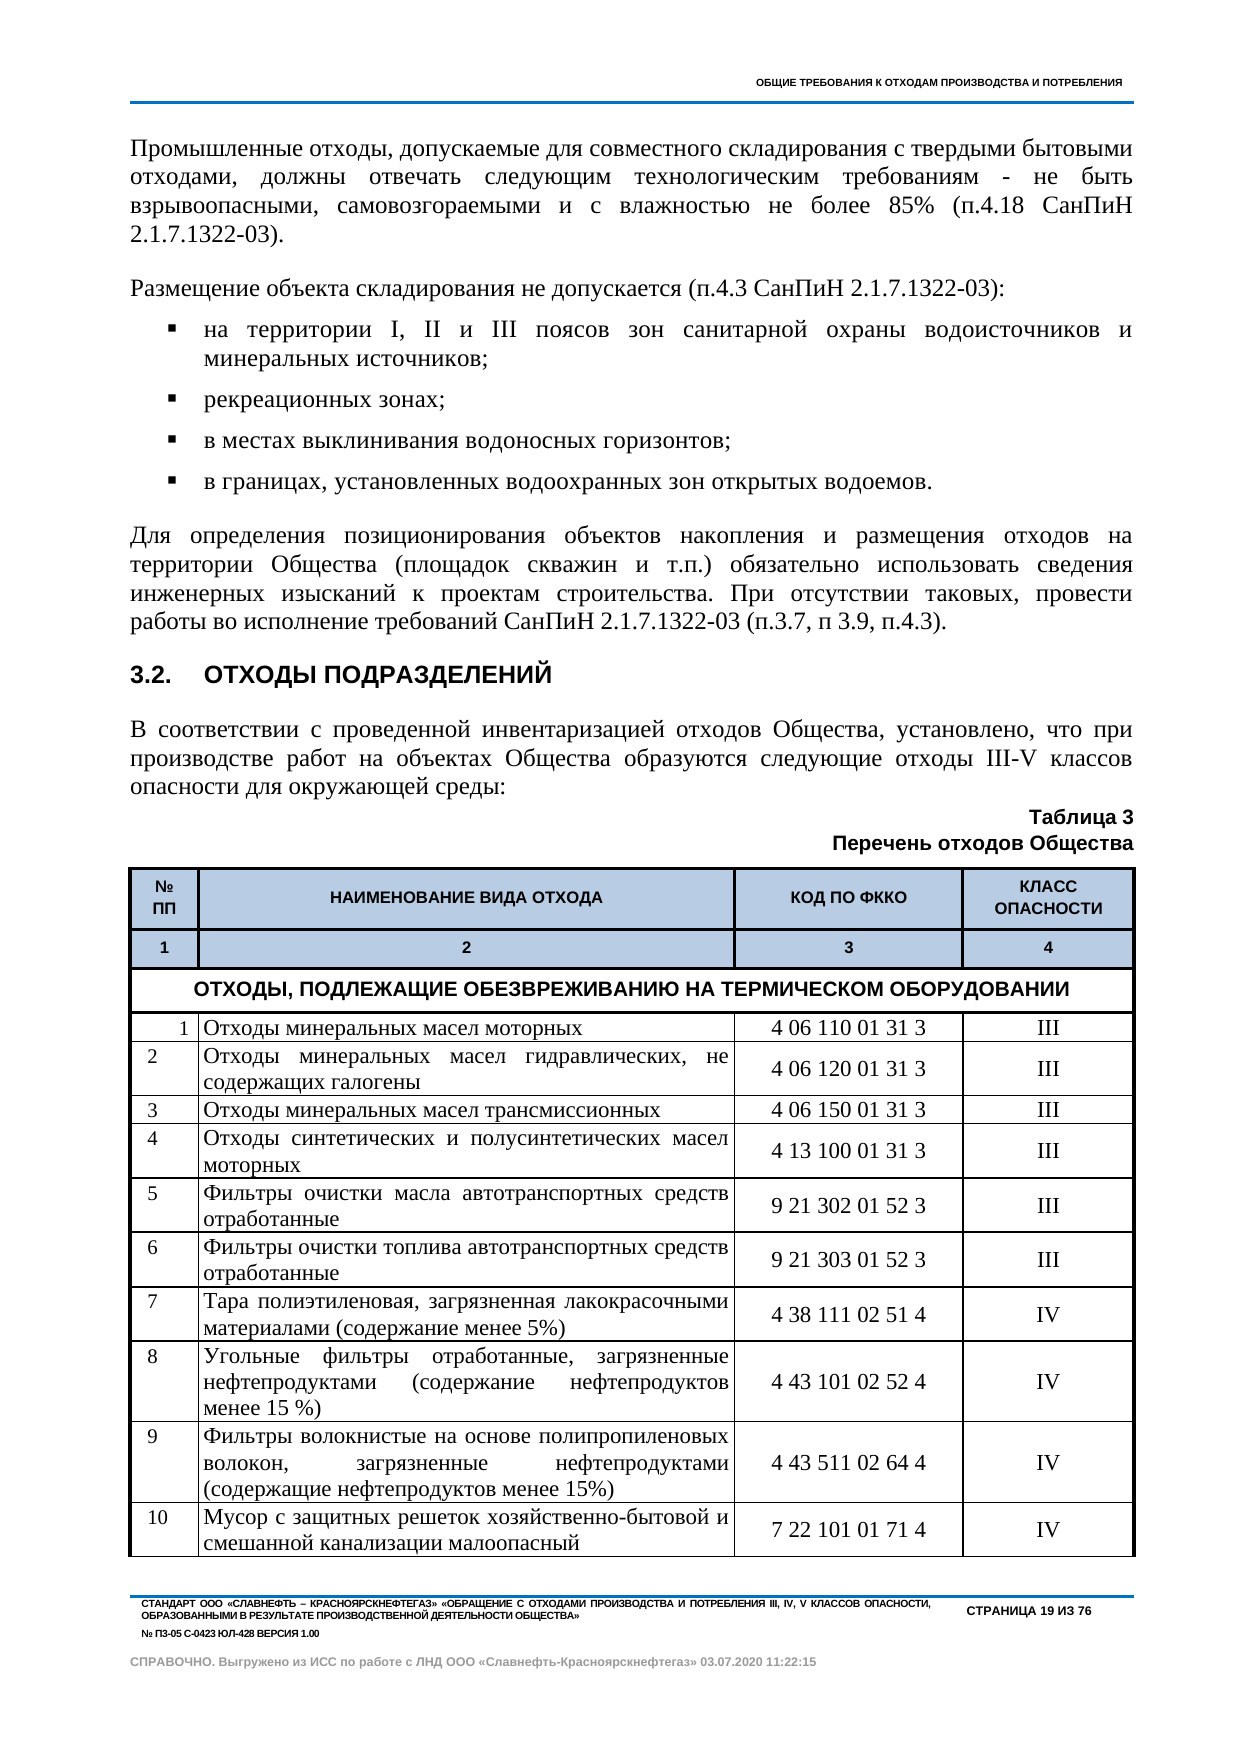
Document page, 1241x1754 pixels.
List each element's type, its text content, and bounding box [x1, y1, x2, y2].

table_header Наименование вида отхода [200, 870, 733, 928]
table_cell 4 [964, 931, 1132, 967]
table_cell Мусор с защитных решеток хозяйственно-бытовой и смешанной канализации малоопасный [199, 1503, 734, 1556]
table_cell ОТХОДЫ, ПОДЛЕЖАЩИЕ ОБЕЗВРЕЖИВАНИЮ НА ТЕРМИЧЕСКОМ ОБОРУДОВАНИИ [132, 970, 1132, 1011]
table_cell IV [964, 1503, 1132, 1556]
text Размещение объекта складирования не допускается (п.4.3 СанПиН 2.1.7.1322-03): [130, 273, 1134, 301]
table_cell III [964, 1179, 1132, 1231]
table_cell [132, 1014, 198, 1041]
table_cell 4 06 120 01 31 3 [735, 1042, 962, 1095]
table_cell [132, 1233, 198, 1286]
table_cell Отходы минеральных масел трансмиссионных [199, 1096, 734, 1123]
table_cell 4 06 110 01 31 3 [735, 1014, 962, 1041]
table_cell III [964, 1233, 1132, 1286]
table_cell Отходы минеральных масел гидравлических, не содержащих галогены [199, 1042, 734, 1095]
list в границах, установленных водоохранных зон открытых водоемов. [166, 466, 1134, 495]
text Для определения позиционирования объектов накопления и размещения отходов на территории Общества (площадок скважин и т.п.) обязательно использовать сведения инженерных изысканий к проектам строительства. При отсутствии таковых, провести работы во исполнение требований СанПиН 2.1.7.1322-03 (п.3.7, п 3.9, п.4.3). [130, 520, 1134, 635]
text В соответствии с проведенной инвентаризацией отходов Общества, установлено, что при производстве работ на объектах Общества образуются следующие отходы III-V классов опасности для окружающей среды: [130, 714, 1134, 800]
text Промышленные отходы, допускаемые для совместного складирования с твердыми бытовыми отходами, должны отвечать следующим технологическим требованиям - не быть взрывоопасными, самовозгораемыми и с влажностью не более 85% (п.4.18 СанПиН 2.1.7.1322-03). [130, 133, 1134, 248]
table_cell Отходы синтетических и полусинтетических масел моторных [199, 1124, 734, 1177]
table_cell 4 43 511 02 64 4 [735, 1422, 962, 1501]
table_cell Отходы минеральных масел моторных [199, 1014, 734, 1041]
table_header № пп [132, 870, 197, 928]
table_cell Угольные фильтры отработанные, загрязненные нефтепродуктами (содержание нефтепродуктов менее 15 %) [199, 1342, 734, 1421]
table_cell IV [964, 1422, 1132, 1501]
table_cell [132, 1422, 198, 1501]
table_cell 2 [200, 931, 733, 967]
table_cell 9 21 303 01 52 3 [735, 1233, 962, 1286]
table_cell 1 [132, 931, 197, 967]
table_cell [132, 1179, 198, 1231]
table_cell 4 13 100 01 31 3 [735, 1124, 962, 1177]
text Перечень отходов Общества [130, 831, 1134, 854]
table_cell III [964, 1096, 1132, 1123]
table_cell IV [964, 1342, 1132, 1421]
table_cell [132, 1503, 198, 1556]
list ОТХОДЫ ПОДРАЗДЕЛЕНИЙ [130, 660, 1134, 689]
table_cell 4 06 150 01 31 3 [735, 1096, 962, 1123]
table_cell [132, 1342, 198, 1421]
table_cell [132, 1096, 198, 1123]
table_header Класс опасности [964, 870, 1132, 928]
table_cell 9 21 302 01 52 3 [735, 1179, 962, 1231]
list на территории I, II и III поясов зон санитарной охраны водоисточников и минеральных источников; [166, 314, 1134, 371]
table_cell [132, 1288, 198, 1340]
table_cell [132, 1124, 198, 1177]
list в местах выклинивания водоносных горизонтов; [166, 425, 1134, 454]
text Таблица 3 [130, 800, 1134, 831]
table_cell [132, 1042, 198, 1095]
table_cell III [964, 1014, 1132, 1041]
table_cell Тара полиэтиленовая, загрязненная лакокрасочными материалами (содержание менее 5%) [199, 1288, 734, 1340]
table_cell III [964, 1124, 1132, 1177]
table_cell III [964, 1042, 1132, 1095]
table_cell 4 43 101 02 52 4 [735, 1342, 962, 1421]
table_cell Фильтры очистки масла автотранспортных средств отработанные [199, 1179, 734, 1231]
table_cell Фильтры волокнистые на основе полипропиленовых волокон, загрязненные нефтепродуктами (содержащие нефтепродуктов менее 15%) [199, 1422, 734, 1501]
list рекреационных зонах; [166, 384, 1134, 413]
table_cell 4 38 111 02 51 4 [735, 1288, 962, 1340]
table_cell IV [964, 1288, 1132, 1340]
table_header Код по ФККО [736, 870, 961, 928]
table_cell 7 22 101 01 71 4 [735, 1503, 962, 1556]
table_cell Фильтры очистки топлива автотранспортных средств отработанные [199, 1233, 734, 1286]
table_cell 3 [736, 931, 961, 967]
